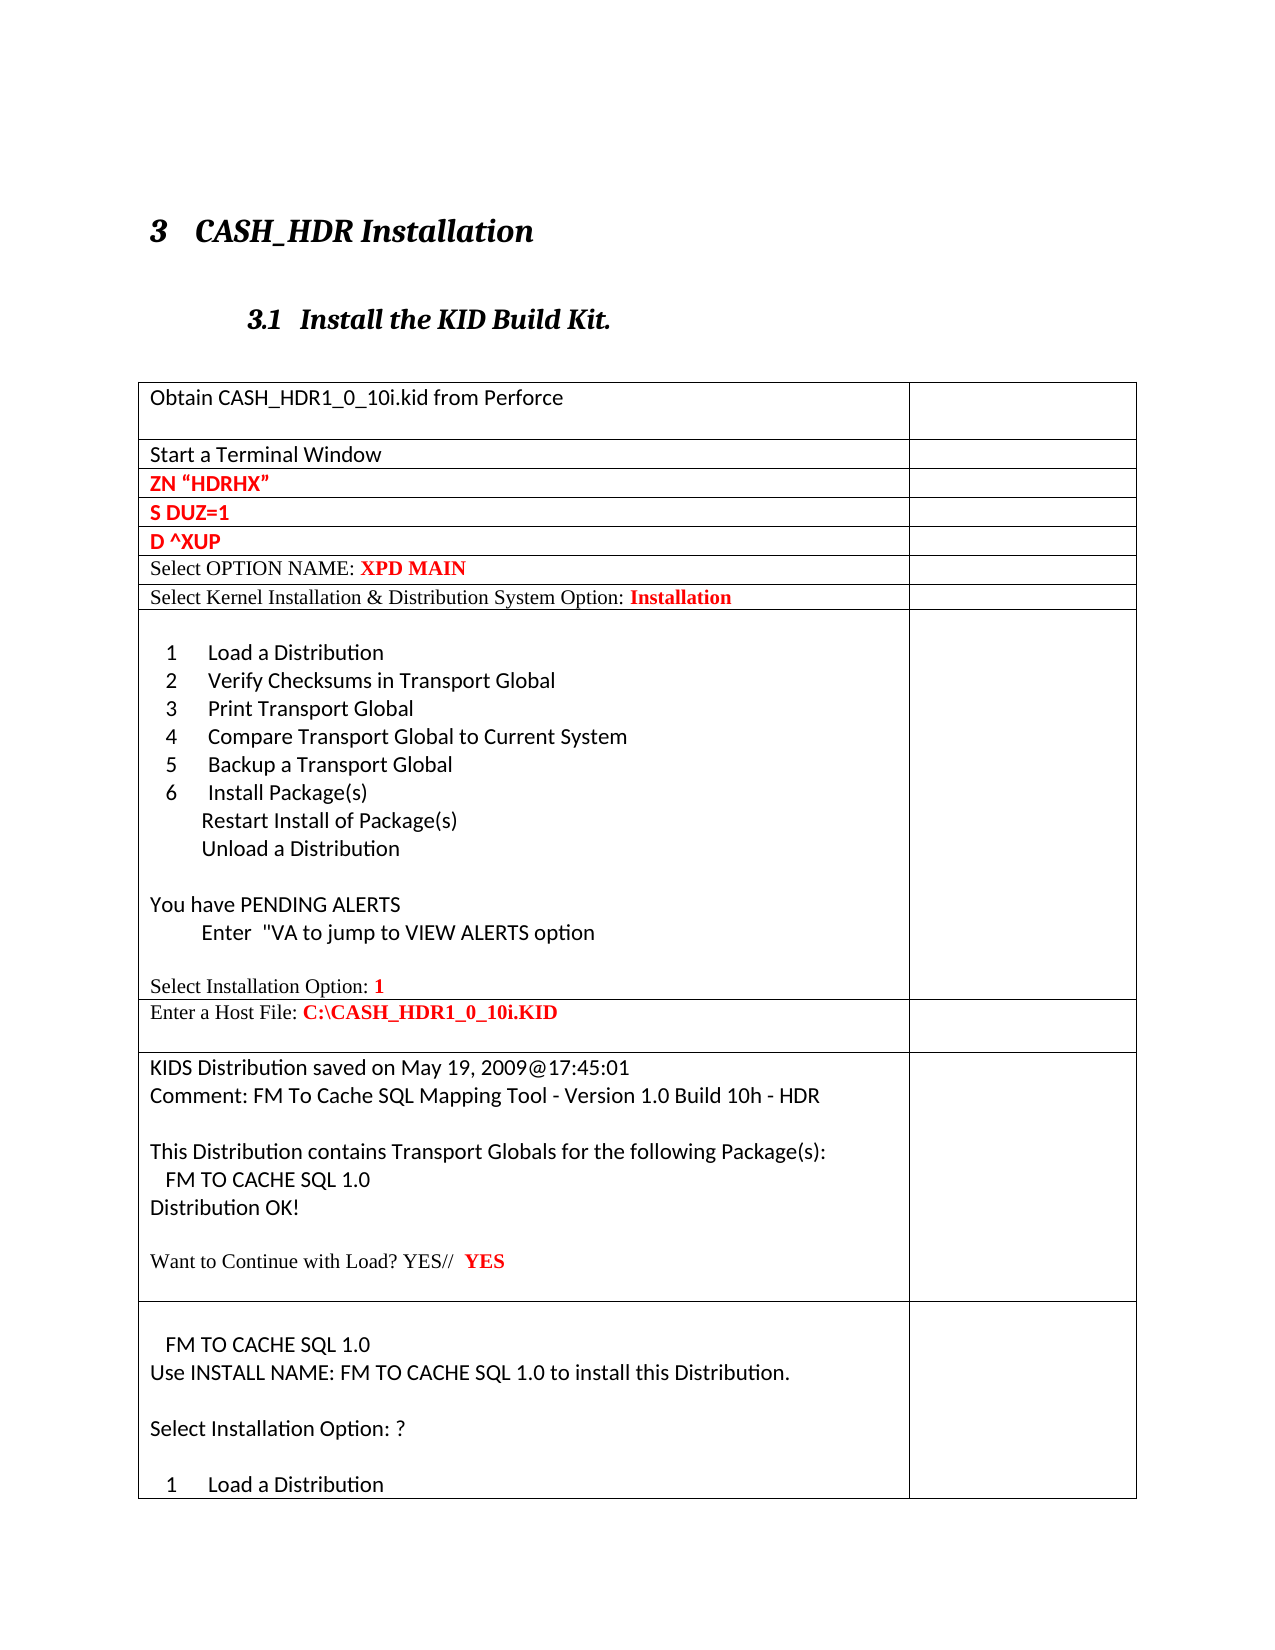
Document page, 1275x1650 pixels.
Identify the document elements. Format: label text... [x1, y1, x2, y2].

table_cell [910, 585, 1136, 609]
subtitle CASH_HDR Installation [150, 212, 1125, 251]
table_header [910, 383, 1136, 439]
table_cell S DUZ=1 [139, 498, 909, 526]
table_cell [910, 610, 1136, 998]
table_cell [910, 1302, 1136, 1498]
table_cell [139, 1302, 909, 1498]
table_cell 1 Load a Distribution 2 Verify Checksums in Transport Global 3 Print Transport Global 4 Compare Transport Global to Current System 5 Backup a Transport Global 6 Install Package(s) Restart Install of Package(s) Unload a Distribution You have PENDING ALERTS Enter "VA to jump to VIEW ALERTS option Select Installation Option: 1 [139, 610, 909, 998]
table_cell [910, 1000, 1136, 1052]
table_cell D ^XUP [139, 527, 909, 555]
table_cell [910, 498, 1136, 526]
subtitle Install the KID Build Kit. [210, 303, 1125, 337]
table_cell [910, 527, 1136, 555]
table_cell [910, 1053, 1136, 1301]
table_cell ZN “HDRHX” [139, 469, 909, 497]
table_cell Start a Terminal Window [139, 440, 909, 468]
table_cell [910, 556, 1136, 584]
table_header Obtain CASH_HDR1_0_10i.kid from Perforce [139, 383, 909, 439]
table_cell KIDS Distribution saved on May 19, 2009@17:45:01 Comment: FM To Cache SQL Mapping Tool - Version 1.0 Build 10h - HDR This Distribution contains Transport Globals for the following Package(s): FM TO CACHE SQL 1.0 Distribution OK! Want to Continue with Load? YES// YES [139, 1053, 909, 1301]
table_cell Select Kernel Installation & Distribution System Option: Installation [139, 585, 909, 609]
table_cell [910, 440, 1136, 468]
table_cell Enter a Host File: C:\CASH_HDR1_0_10i.KID [139, 1000, 909, 1052]
table_cell Select OPTION NAME: XPD MAIN [139, 556, 909, 584]
table_cell [910, 469, 1136, 497]
